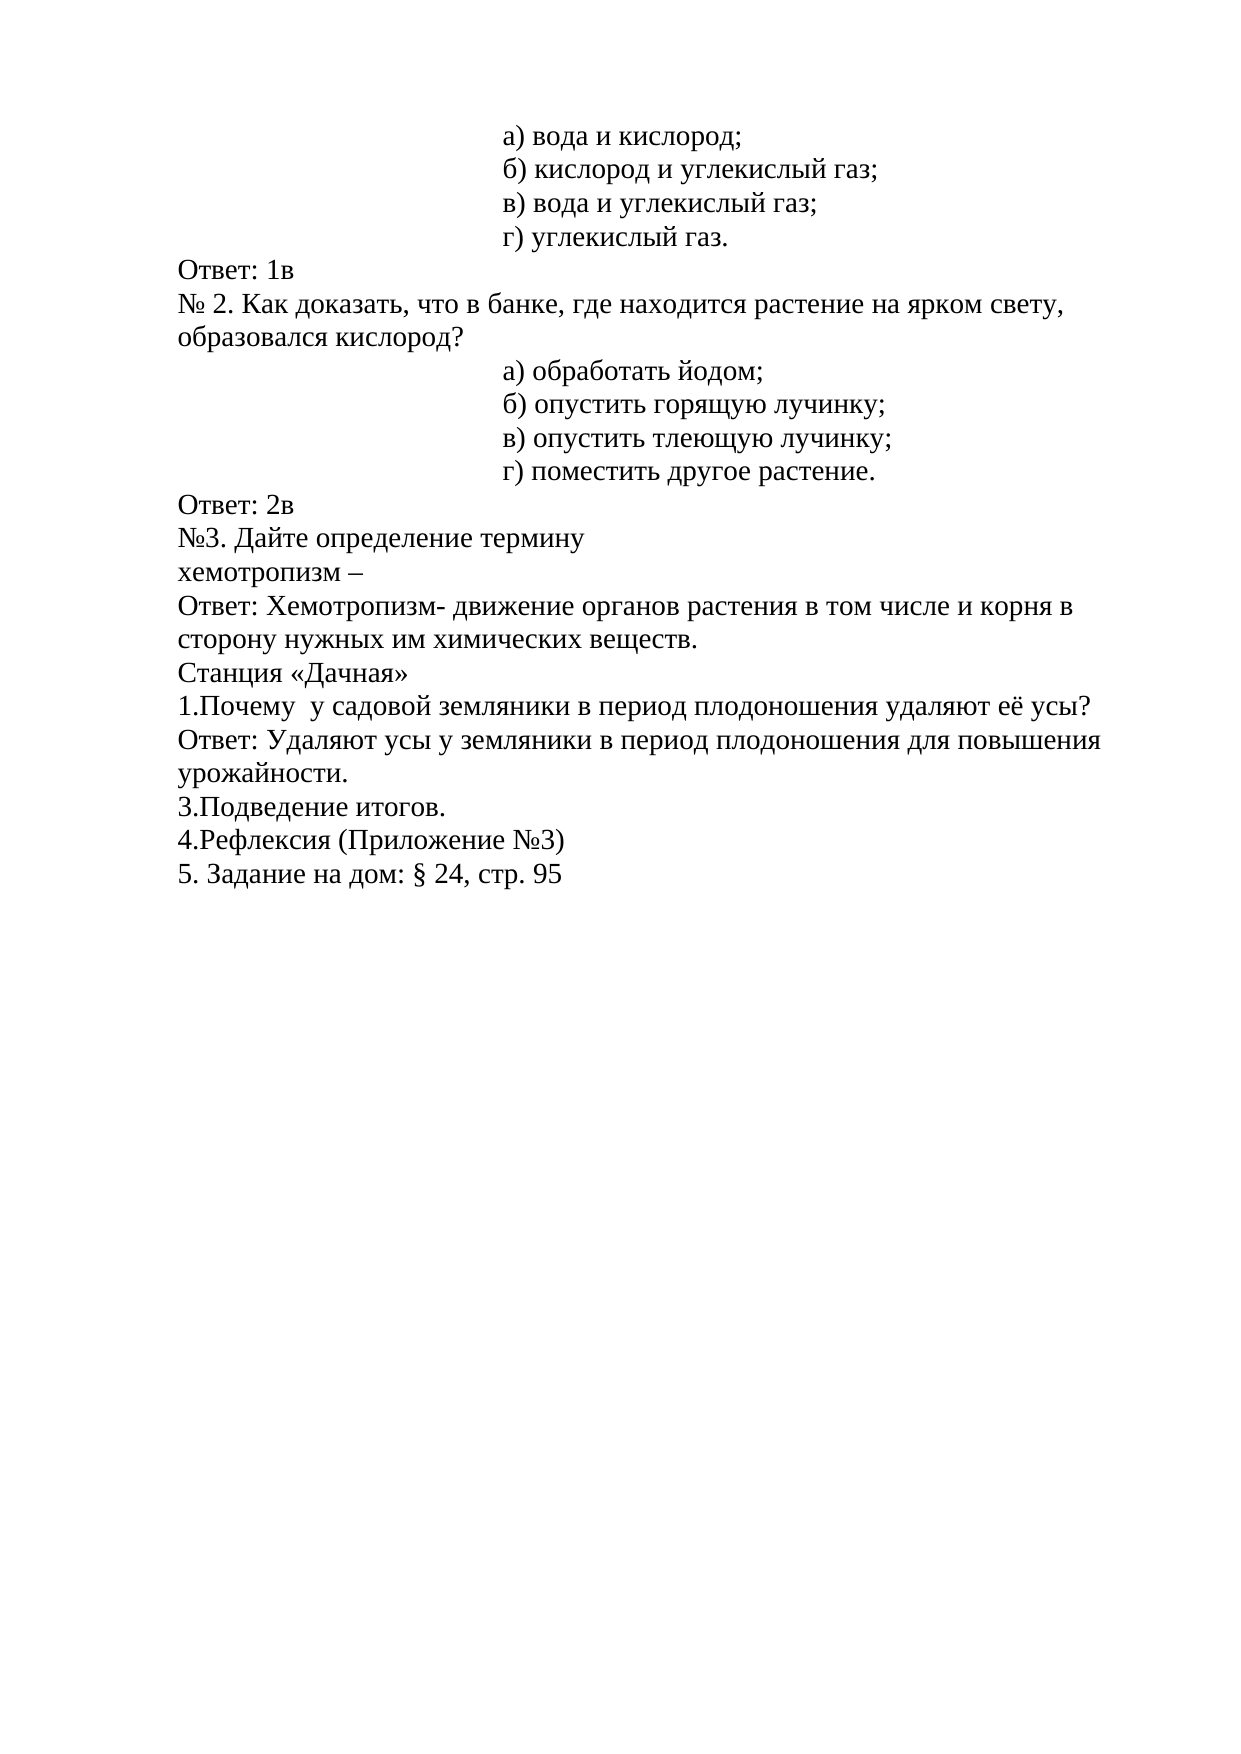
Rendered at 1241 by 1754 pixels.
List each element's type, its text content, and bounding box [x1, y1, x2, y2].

text Станция «Дачная» [177, 655, 1152, 688]
text № 2. Как доказать, что в банке, где находится растение на ярком свету, образовался кислород? [177, 286, 1152, 353]
text 1.Почему у садовой земляники в период плодоношения удаляют её усы? [177, 688, 1152, 722]
text б) опустить горящую лучинку; [177, 386, 1152, 420]
text б) кислород и углекислый газ; [177, 152, 1152, 185]
text а) вода и кислород; [177, 118, 1152, 152]
text Ответ: Удаляют усы у земляники в период плодоношения для повышения урожайности. [177, 722, 1152, 789]
text Ответ: Хемотропизм- движение органов растения в том числе и корня в сторону нужных им химических веществ. [177, 588, 1152, 655]
text 5. Задание на дом: § 24, стр. 95 [177, 856, 1152, 889]
text Ответ: 1в [177, 252, 1152, 286]
text 3.Подведение итогов. [177, 789, 1152, 822]
text №3. Дайте определение термину [177, 521, 1152, 554]
text г) углекислый газ. [177, 219, 1152, 252]
text в) вода и углекислый газ; [177, 185, 1152, 219]
text а) обработать йодом; [177, 353, 1152, 386]
text 4.Рефлексия (Приложение №3) [177, 822, 1152, 856]
text г) поместить другое растение. [177, 453, 1152, 487]
text Ответ: 2в [177, 487, 1152, 521]
text в) опустить тлеющую лучинку; [177, 420, 1152, 453]
text хемотропизм – [177, 554, 1152, 588]
